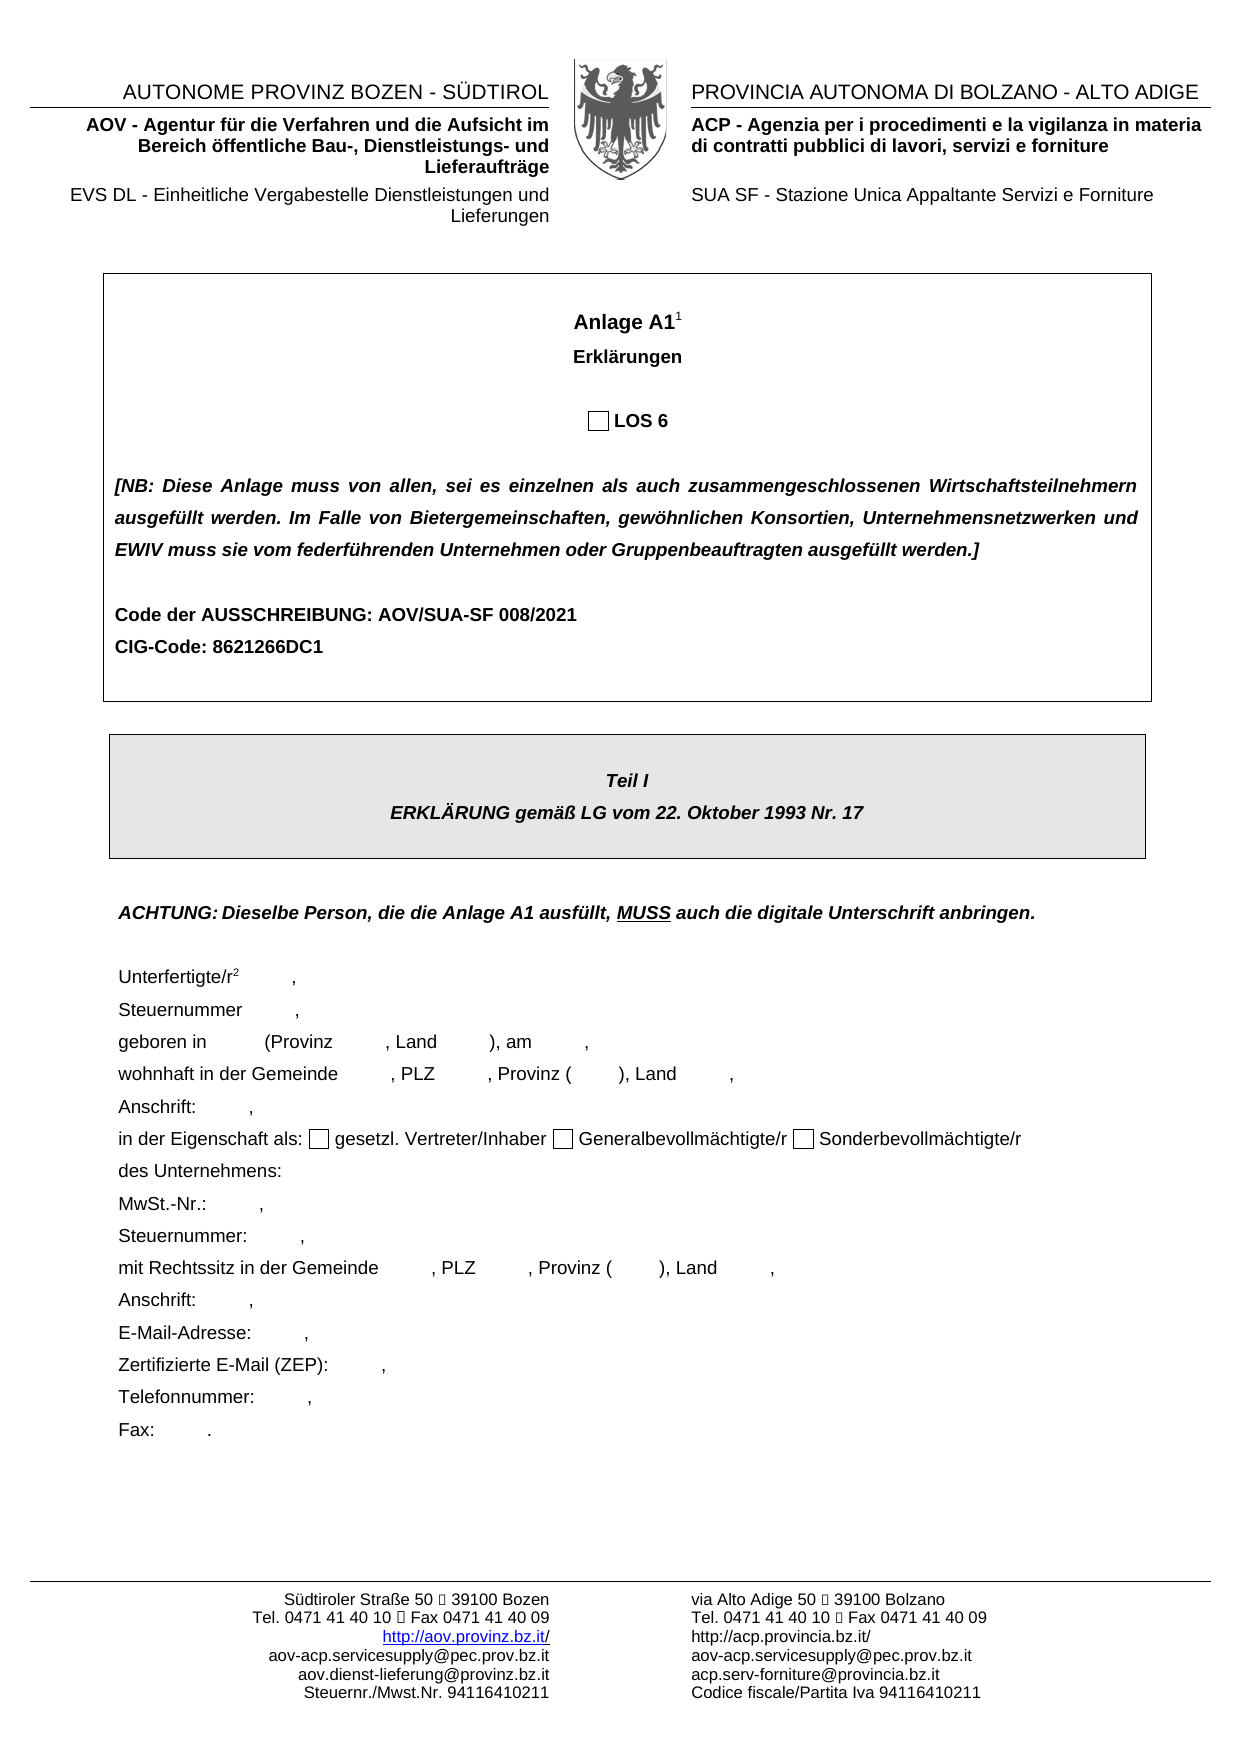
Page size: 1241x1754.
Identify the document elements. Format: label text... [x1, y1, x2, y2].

text wohnhaft in der Gemeinde , PLZ , Provinz ( ), Land , [118, 1063, 1137, 1085]
text Steuernummer , [118, 998, 1137, 1020]
text Anschrift: , [118, 1095, 1137, 1117]
text MwSt.-Nr.: , [118, 1192, 1137, 1214]
text Unterfertigte/r , [118, 966, 1137, 988]
text Fax: . [118, 1418, 1137, 1440]
text ERKLÄRUNG gemäß LG vom 22. Oktober 1993 Nr. 17 [110, 798, 1145, 823]
text Anschrift: , [118, 1289, 1137, 1311]
text ACHTUNG: Dieselbe Person, die die Anlage A1 ausfüllt, MUSS auch die digitale Unterschrift anbringen. [118, 902, 1137, 923]
text des Unternehmens: [118, 1160, 1137, 1182]
text Telefonnummer: , [118, 1386, 1137, 1408]
text Teil I [110, 766, 1145, 791]
picture [574, 59, 667, 180]
text Steuernummer: , [118, 1224, 1137, 1246]
text mit Rechtssitz in der Gemeinde , PLZ , Provinz ( ), Land , [118, 1257, 1137, 1278]
text geboren in (Provinz , Land ), am , [118, 1031, 1137, 1052]
text Zertifizierte E-Mail (ZEP): , [118, 1354, 1137, 1375]
text in der Eigenschaft als: gesetzl. Vertreter/Inhaber Generalbevollmächtigte/r Sonderbevollmächtigte/r [118, 1128, 1137, 1149]
table_header Anlage A1 Erklärungen LOS 6 [NB: Diese Anlage muss von allen, sei es einzelnen als auch zusammengeschlossenen Wirtschaftsteilnehmern ausgefüllt werden. Im Falle von Bietergemeinschaften, gewöhnlichen Konsortien, Unternehmensnetzwerken und EWIV muss sie vom federführenden Unternehmen oder Gruppenbeauftragten ausgefüllt werden.] Code der AUSSCHREIBUNG: AOV/SUA-SF 008/2021 CIG-Code: 8621266DC1 [104, 274, 1151, 701]
text E-Mail-Adresse: , [118, 1321, 1137, 1343]
